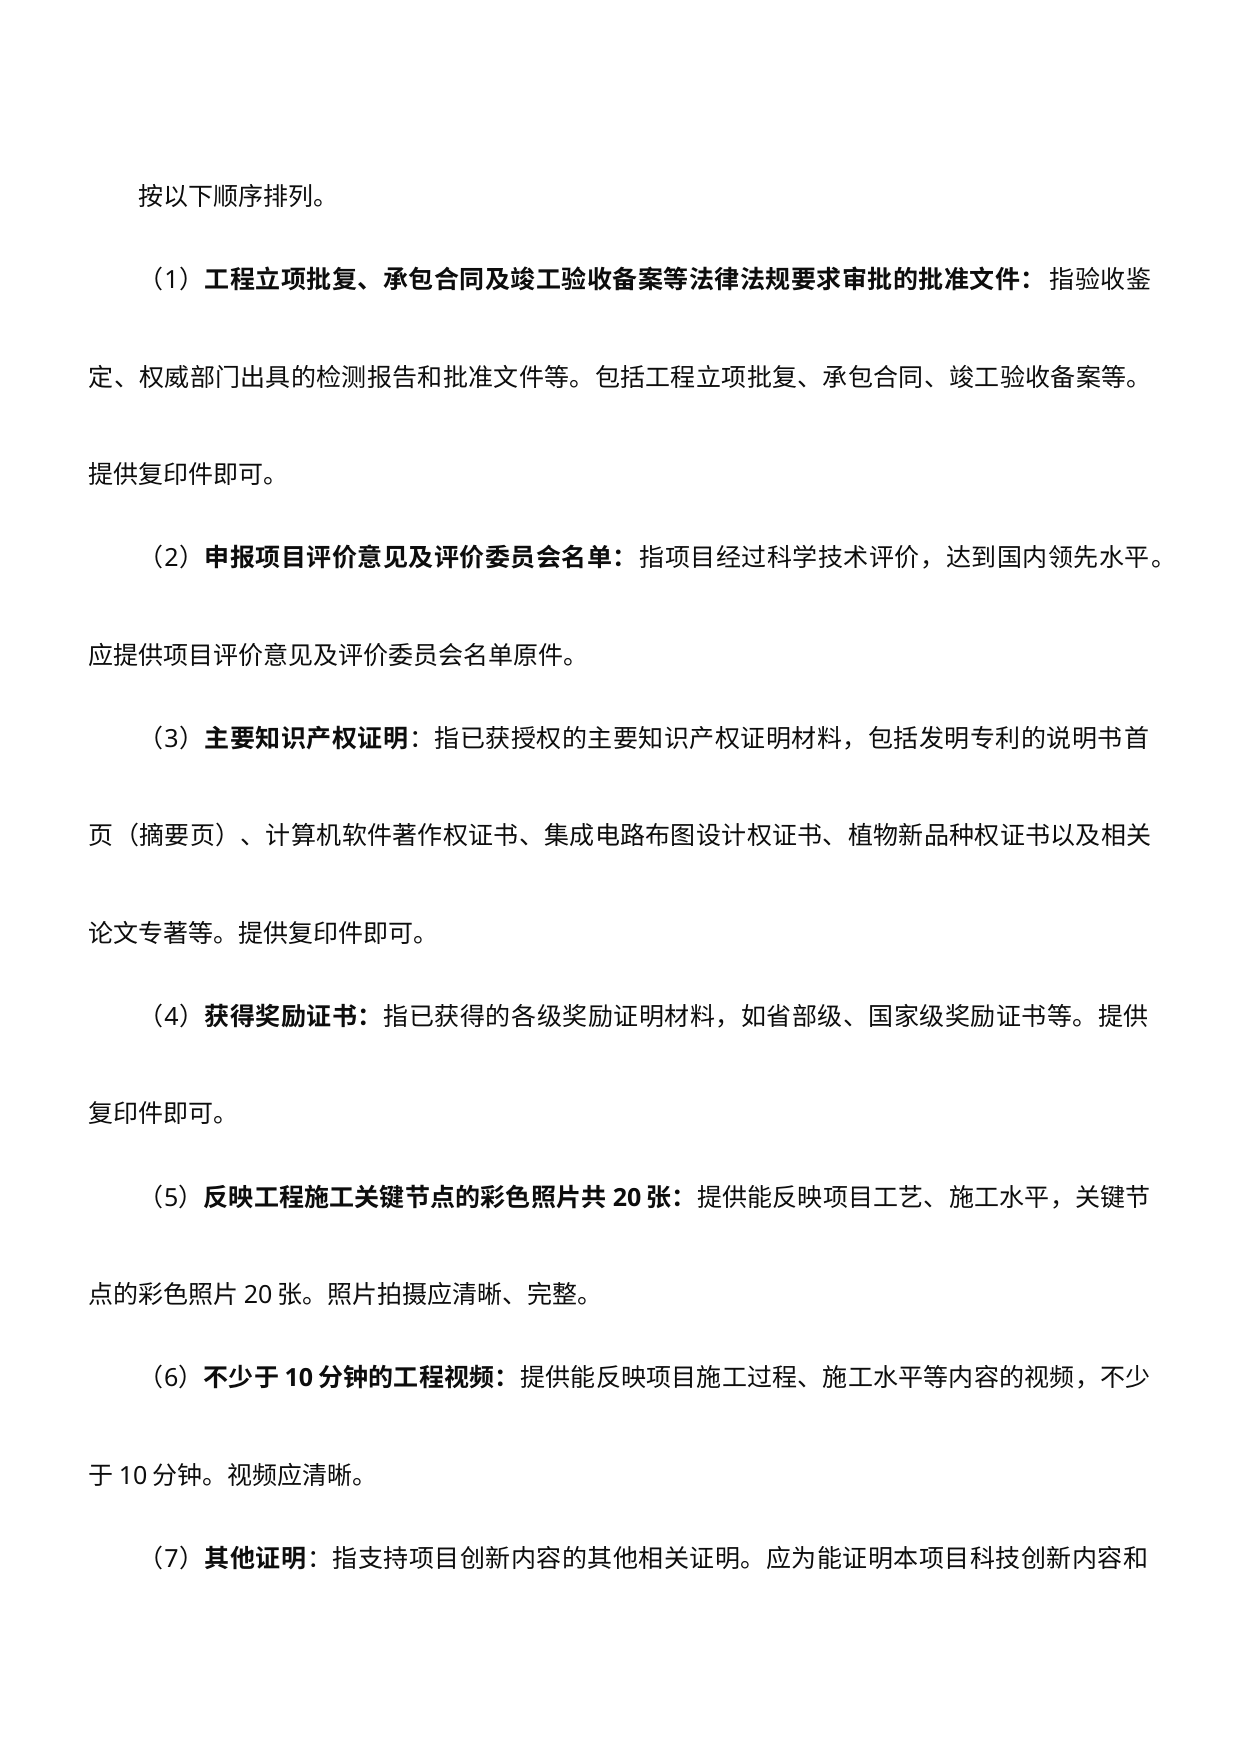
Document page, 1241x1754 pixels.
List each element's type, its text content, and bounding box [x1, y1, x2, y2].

text 按以下顺序排列。 [89, 162, 1152, 227]
text （3）主要知识产权证明：指已获授权的主要知识产权证明材料，包括发明专利的说明书首页（摘要页）、计算机软件著作权证书、集成电路布图设计权证书、植物新品种权证书以及相关论文专著等。提供复印件即可。 [89, 704, 1152, 964]
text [89, 1524, 1152, 1589]
text （6）不少于10分钟的工程视频：提供能反映项目施工过程、施工水平等内容的视频，不少于10分钟。视频应清晰。 [89, 1343, 1152, 1506]
text （4）获得奖励证书：指已获得的各级奖励证明材料，如省部级、国家级奖励证书等。提供复印件即可。 [89, 982, 1152, 1144]
text （2）申报项目评价意见及评价委员会名单：指项目经过科学技术评价，达到国内领先水平。应提供项目评价意见及评价委员会名单原件。 [89, 523, 1152, 686]
text （5）反映工程施工关键节点的彩色照片共20张：提供能反映项目工艺、施工水平，关键节点的彩色照片20张。照片拍摄应清晰、完整。 [89, 1163, 1152, 1325]
text （1）工程立项批复、承包合同及竣工验收备案等法律法规要求审批的批准文件：指验收鉴定、权威部门出具的检测报告和批准文件等。包括工程立项批复、承包合同、竣工验收备案等。提供复印件即可。 [89, 245, 1152, 505]
